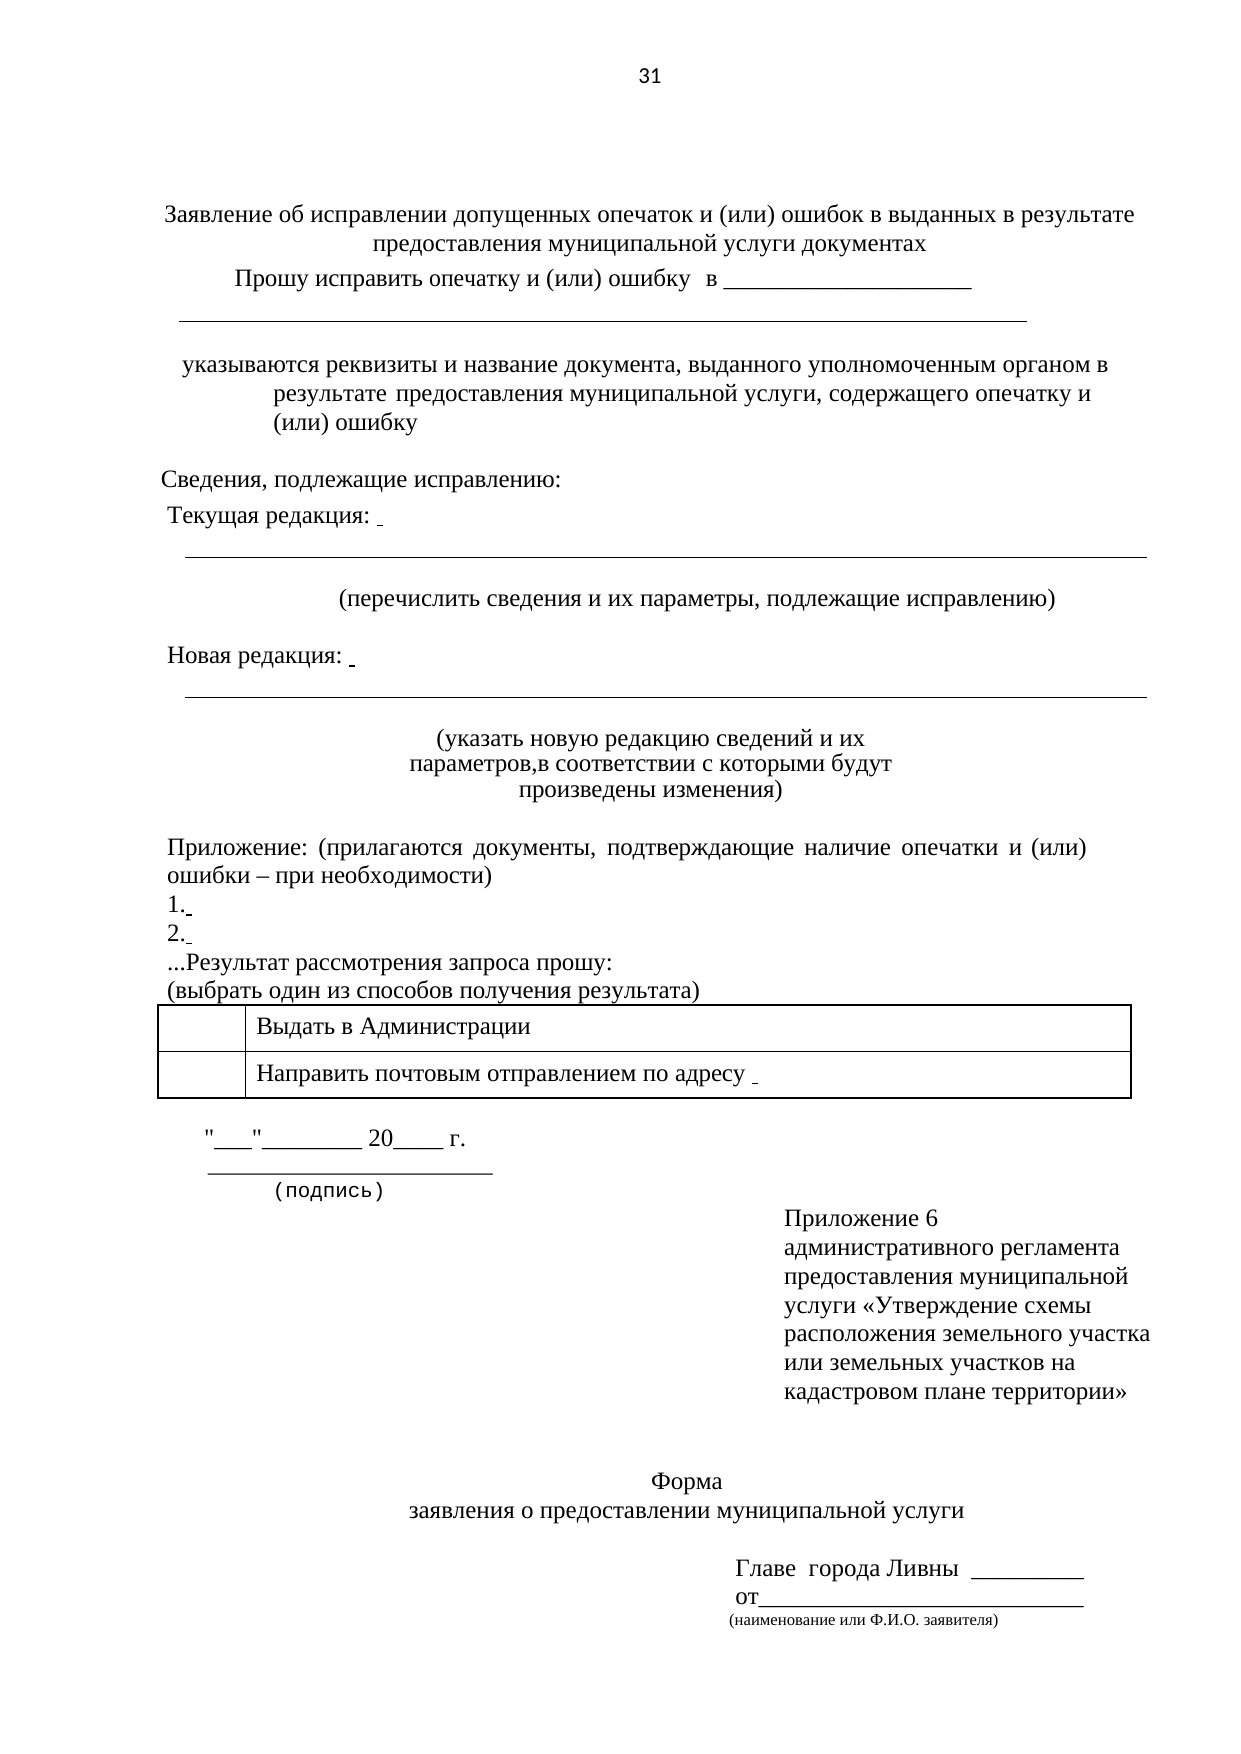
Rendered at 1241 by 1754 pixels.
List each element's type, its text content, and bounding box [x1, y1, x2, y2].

text или земельных участков на [148, 1347, 1152, 1376]
text Заявление об исправлении допущенных опечаток и (или) ошибок в выданных в результате предоставления муниципальной услуги документах [148, 199, 1152, 257]
text Форма [148, 1466, 1152, 1495]
table_header Выдать в Администрации [246, 1006, 1130, 1051]
text ...Результат рассмотрения запроса прошу: [167, 947, 1152, 975]
text Прошу исправить опечатку и (или) ошибку в ____________________ [161, 263, 1126, 292]
text от__________________________ [148, 1581, 1152, 1610]
text Приложение: (прилагаются документы, подтверждающие наличие опечатки и (или) ошибки – при необходимости) [167, 832, 1140, 889]
text (подпись) [148, 1180, 1152, 1203]
text Текущая редакция: [167, 500, 1152, 529]
table_header [159, 1006, 245, 1051]
text (наименование или Ф.И.О. заявителя) [148, 1610, 1152, 1629]
table_cell Направить почтовым отправлением по адресу [246, 1052, 1130, 1097]
text предоставления муниципальной [148, 1261, 1152, 1290]
text административного регламента [148, 1232, 1152, 1261]
text кадастровом плане территории» [148, 1376, 1152, 1405]
text Новая редакция: [167, 640, 1152, 669]
text (выбрать один из способов получения результата) [167, 975, 1152, 1004]
text (указать новую редакцию сведений и их параметров,в соответствии с которыми будут произведены изменения) [375, 726, 926, 803]
text Приложение 6 [148, 1203, 1152, 1232]
text Сведения, подлежащие исправлению: [161, 464, 1152, 493]
table_cell [159, 1052, 245, 1097]
text услуги «Утверждение схемы [148, 1290, 1152, 1318]
text Главе города Ливны _________ [148, 1553, 1152, 1581]
text расположения земельного участка [148, 1318, 1152, 1347]
text 1. [167, 889, 1152, 918]
text "___"________ 20____ г. [148, 1123, 1152, 1152]
text ___________________ [148, 1152, 1152, 1180]
text 2. [167, 918, 1152, 947]
text (перечислить сведения и их параметры, подлежащие исправлению) [338, 586, 1152, 611]
text заявления о предоставлении муниципальной услуги [148, 1495, 1152, 1524]
text указываются реквизиты и название документа, выданного уполномоченным органом в результате предоставления муниципальной услуги, содержащего опечатку и (или) ошибку [182, 349, 1142, 436]
